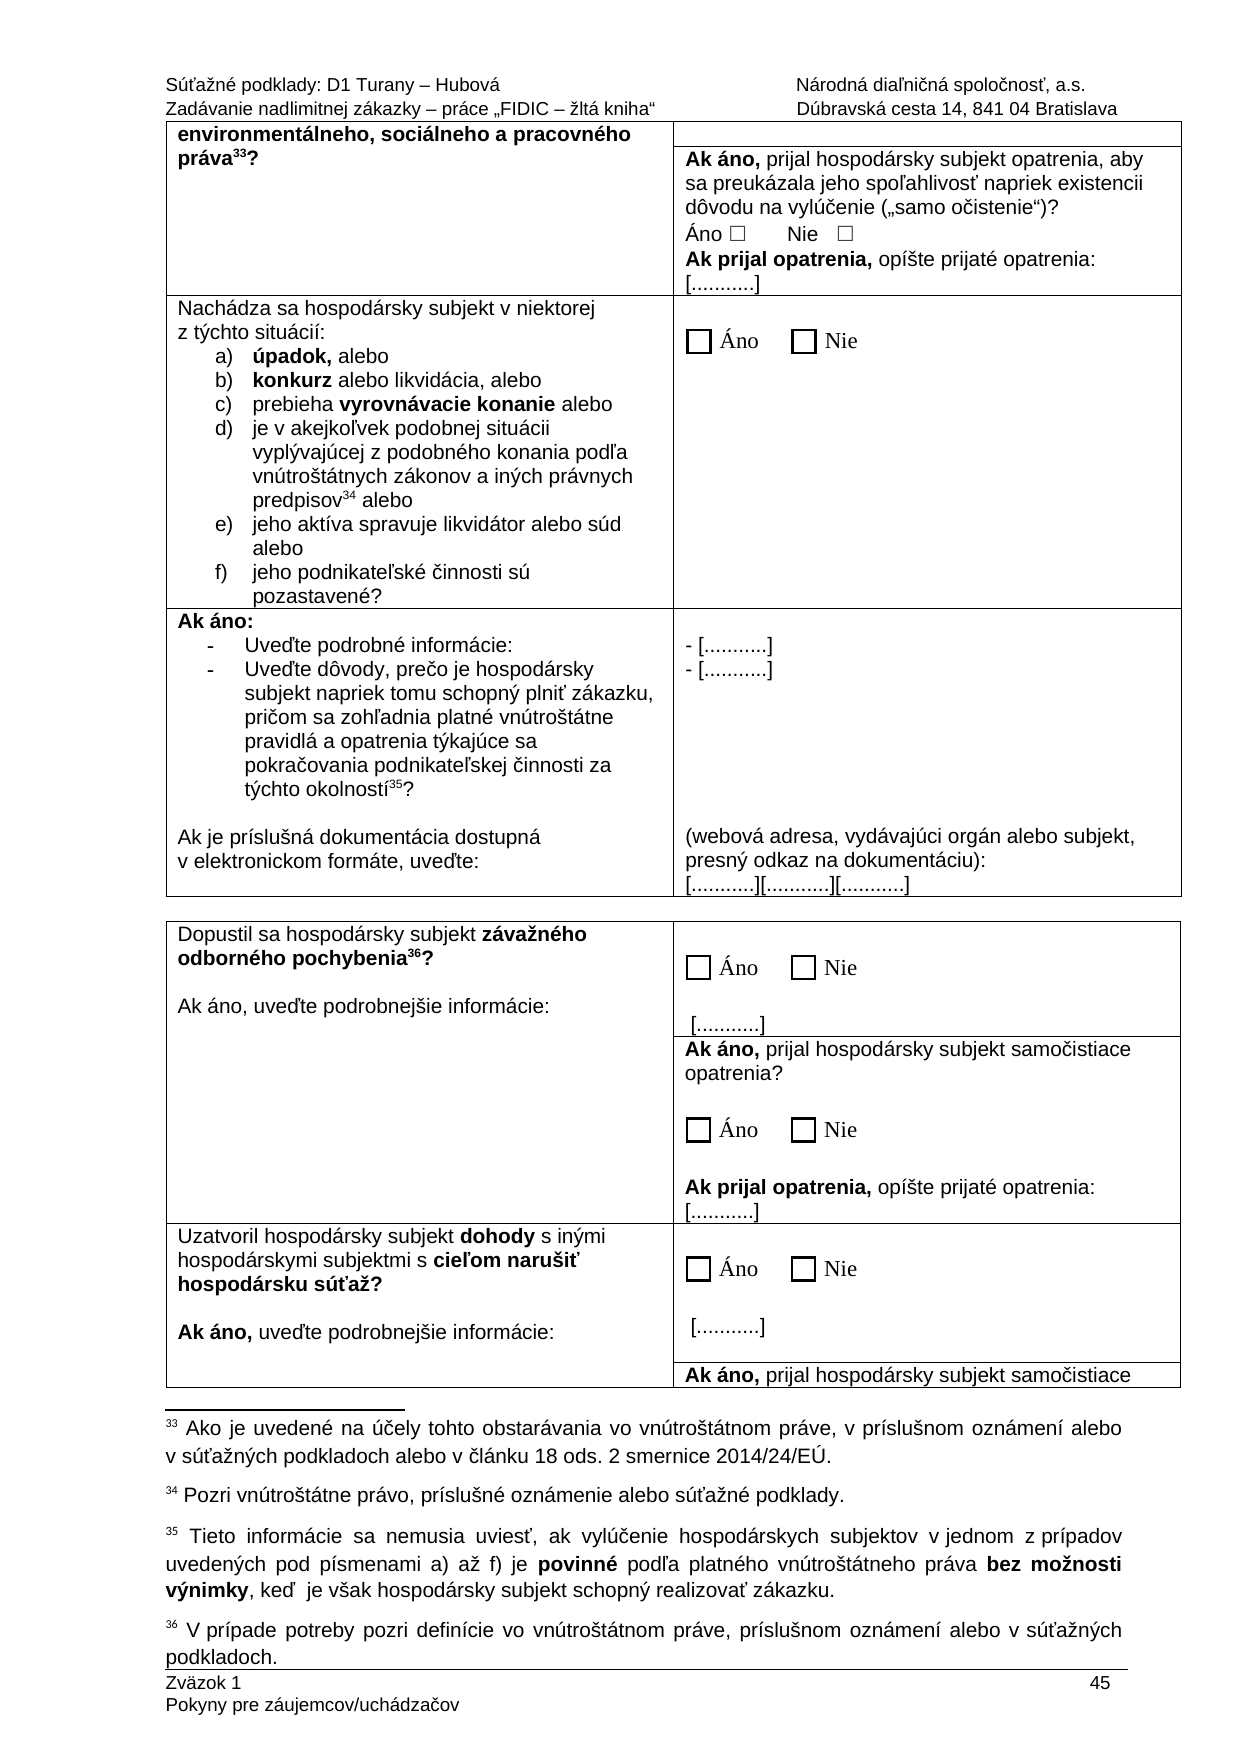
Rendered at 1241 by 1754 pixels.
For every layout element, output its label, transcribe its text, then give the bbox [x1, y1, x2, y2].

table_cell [167, 122, 673, 295]
table_cell [...........] [674, 1224, 1180, 1362]
table_cell Nachádza sa hospodársky subjekt v niektorej z týchto situácií: úpadok, alebo konkurz alebo likvidácia, alebo prebieha vyrovnávacie konanie alebo je v akejkoľvek podobnej situácii vyplývajúcej z podobného konania podľa vnútroštátnych zákonov a iných právnych predpisov alebo jeho aktíva spravuje likvidátor alebo súd alebo jeho podnikateľské činnosti sú pozastavené? [167, 296, 673, 608]
table_cell Ak áno: Uveďte podrobné informácie: Uveďte dôvody, prečo je hospodársky subjekt napriek tomu schopný plniť zákazku, pričom sa zohľadnia platné vnútroštátne pravidlá a opatrenia týkajúce sa pokračovania podnikateľskej činnosti za týchto okolností? Ak je príslušná dokumentácia dostupná v elektronickom formáte, uveďte: [167, 609, 673, 896]
table_cell [674, 122, 1181, 146]
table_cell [674, 1363, 1180, 1387]
table_cell - [...........] - [...........] (webová adresa, vydávajúci orgán alebo subjekt, presný odkaz na dokumentáciu): [...........][...........][...........] [674, 609, 1181, 896]
table_header Dopustil sa hospodársky subjekt závažného odborného pochybenia? Ak áno, uveďte podrobnejšie informácie: [167, 922, 673, 1223]
table_header [...........] [674, 922, 1180, 1036]
table_cell [674, 296, 1181, 608]
table_cell Ak áno, prijal hospodársky subjekt opatrenia, aby sa preukázala jeho spoľahlivosť napriek existencii dôvodu na vylúčenie („samo očistenie“)? Áno ☐ Nie ☐ Ak prijal opatrenia, opíšte prijaté opatrenia: [...........] [674, 147, 1181, 295]
table_cell Uzatvoril hospodársky subjekt dohody s inými hospodárskymi subjektmi s cieľom narušiť hospodársku súťaž? Ak áno, uveďte podrobnejšie informácie: [167, 1224, 673, 1387]
table_cell Ak áno, prijal hospodársky subjekt samočistiace opatrenia? Ak prijal opatrenia, opíšte prijaté opatrenia: [...........] [674, 1037, 1180, 1223]
